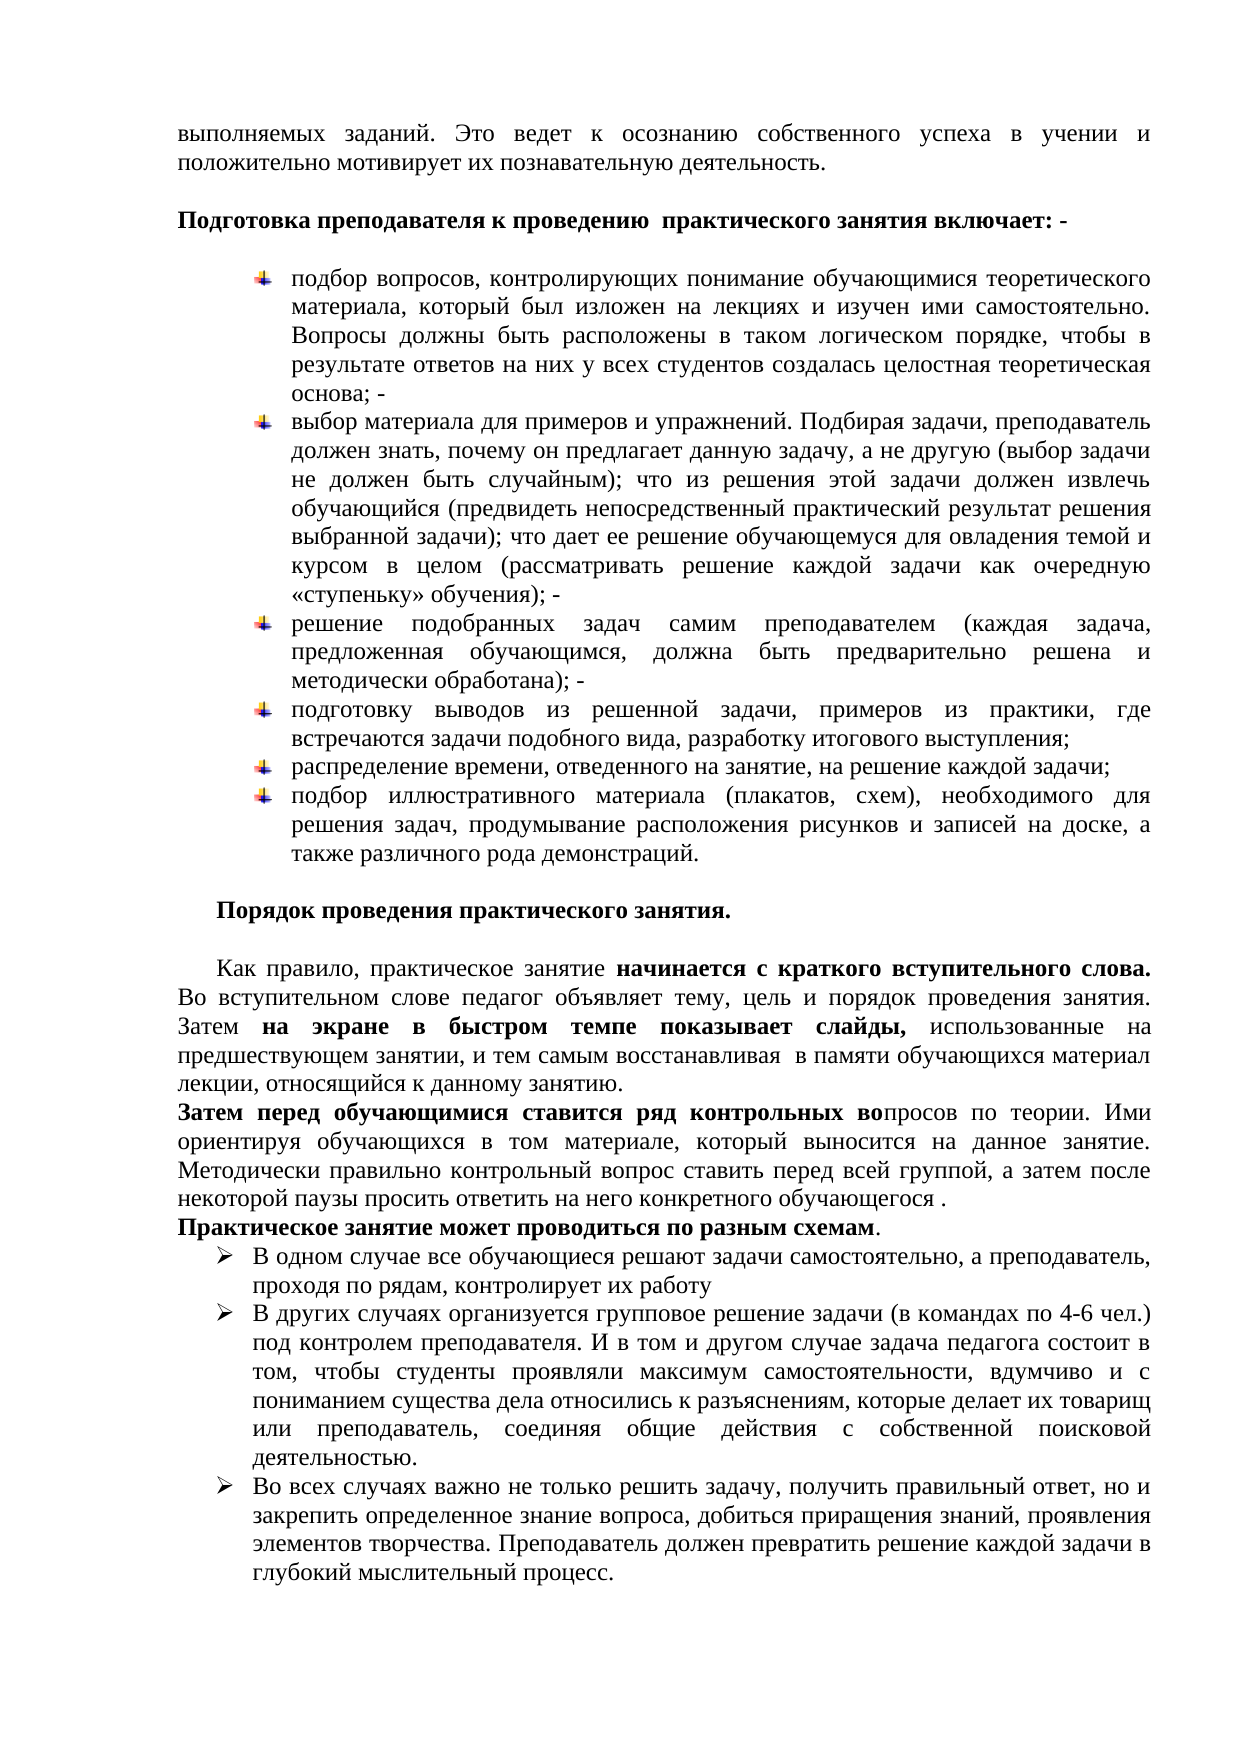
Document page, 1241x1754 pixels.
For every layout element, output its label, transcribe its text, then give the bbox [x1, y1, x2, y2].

text Порядок проведения практического занятия. [177, 896, 1152, 924]
picture [254, 786, 272, 804]
text Как правило, практическое занятие начинается с краткого вступительного слова. Во вступительном слове педагог объявляет тему, цель и порядок проведения занятия. Затем на экране в быстром темпе показывает слайды, использованные на предшествующем занятии, и тем самым восстанавливая в памяти обучающихся материал лекции, относящийся к данному занятию. [177, 953, 1152, 1097]
list Во всех случаях важно не только решить задачу, получить правильный ответ, но и закрепить определенное знание вопроса, добиться приращения знаний, проявления элементов творчества. Преподаватель должен превратить решение каждой задачи в глубокий мыслительный процесс. [215, 1471, 1152, 1586]
list выбор материала для примеров и упражнений. Подбирая задачи, преподаватель должен знать, почему он предлагает данную задачу, а не другую (выбор задачи не должен быть случайным); что из решения этой задачи должен извлечь обучающийся (предвидеть непосредственный практический результат решения выбранной задачи); что дает ее решение обучающемуся для овладения темой и курсом в целом (рассматривать решение каждой задачи как очередную «ступеньку» обучения); - [254, 406, 1152, 608]
list подбор вопросов, контролирующих понимание обучающимися теоретического материала, который был изложен на лекциях и изучен ими самостоятельно. Вопросы должны быть расположены в таком логическом порядке, чтобы в результате ответов на них у всех студентов создалась целостная теоретическая основа; - [254, 263, 1152, 406]
picture [254, 700, 272, 718]
picture [254, 269, 272, 286]
list подбор иллюстративного материала (плакатов, схем), необходимого для решения задач, продумывание расположения рисунков и записей на доске, а также различного рода демонстраций. [254, 780, 1152, 866]
picture [254, 413, 272, 430]
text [177, 118, 1152, 176]
list решение подобранных задач самим преподавателем (каждая задача, предложенная обучающимся, должна быть предварительно решена и методически обработана); - [254, 608, 1152, 694]
picture [254, 614, 272, 631]
text Практическое занятие может проводиться по разным схемам. [177, 1212, 1152, 1241]
list В других случаях организуется групповое решение задачи (в командах по 4-6 чел.) под контролем преподавателя. И в том и другом случае задача педагога состоит в том, чтобы студенты проявляли максимум самостоятельности, вдумчиво и с пониманием существа дела относились к разъяснениям, которые делает их товарищ или преподаватель, соединяя общие действия с собственной поисковой деятельностью. [215, 1298, 1152, 1471]
text Затем перед обучающимися ставится ряд контрольных вопросов по теории. Ими ориентируя обучающихся в том материале, который выносится на данное занятие. Методически правильно контрольный вопрос ставить перед всей группой, а затем после некоторой паузы просить ответить на него конкретного обучающегося . [177, 1097, 1152, 1212]
picture [254, 758, 272, 775]
list В одном случае все обучающиеся решают задачи самостоятельно, а преподаватель, проходя по рядам, контролирует их работу [215, 1241, 1152, 1298]
list подготовку выводов из решенной задачи, примеров из практики, где встречаются задачи подобного вида, разработку итогового выступления; [254, 694, 1152, 751]
list распределение времени, отведенного на занятие, на решение каждой задачи; [254, 751, 1152, 780]
text Подготовка преподавателя к проведению практического занятия включает: - [177, 205, 1152, 233]
